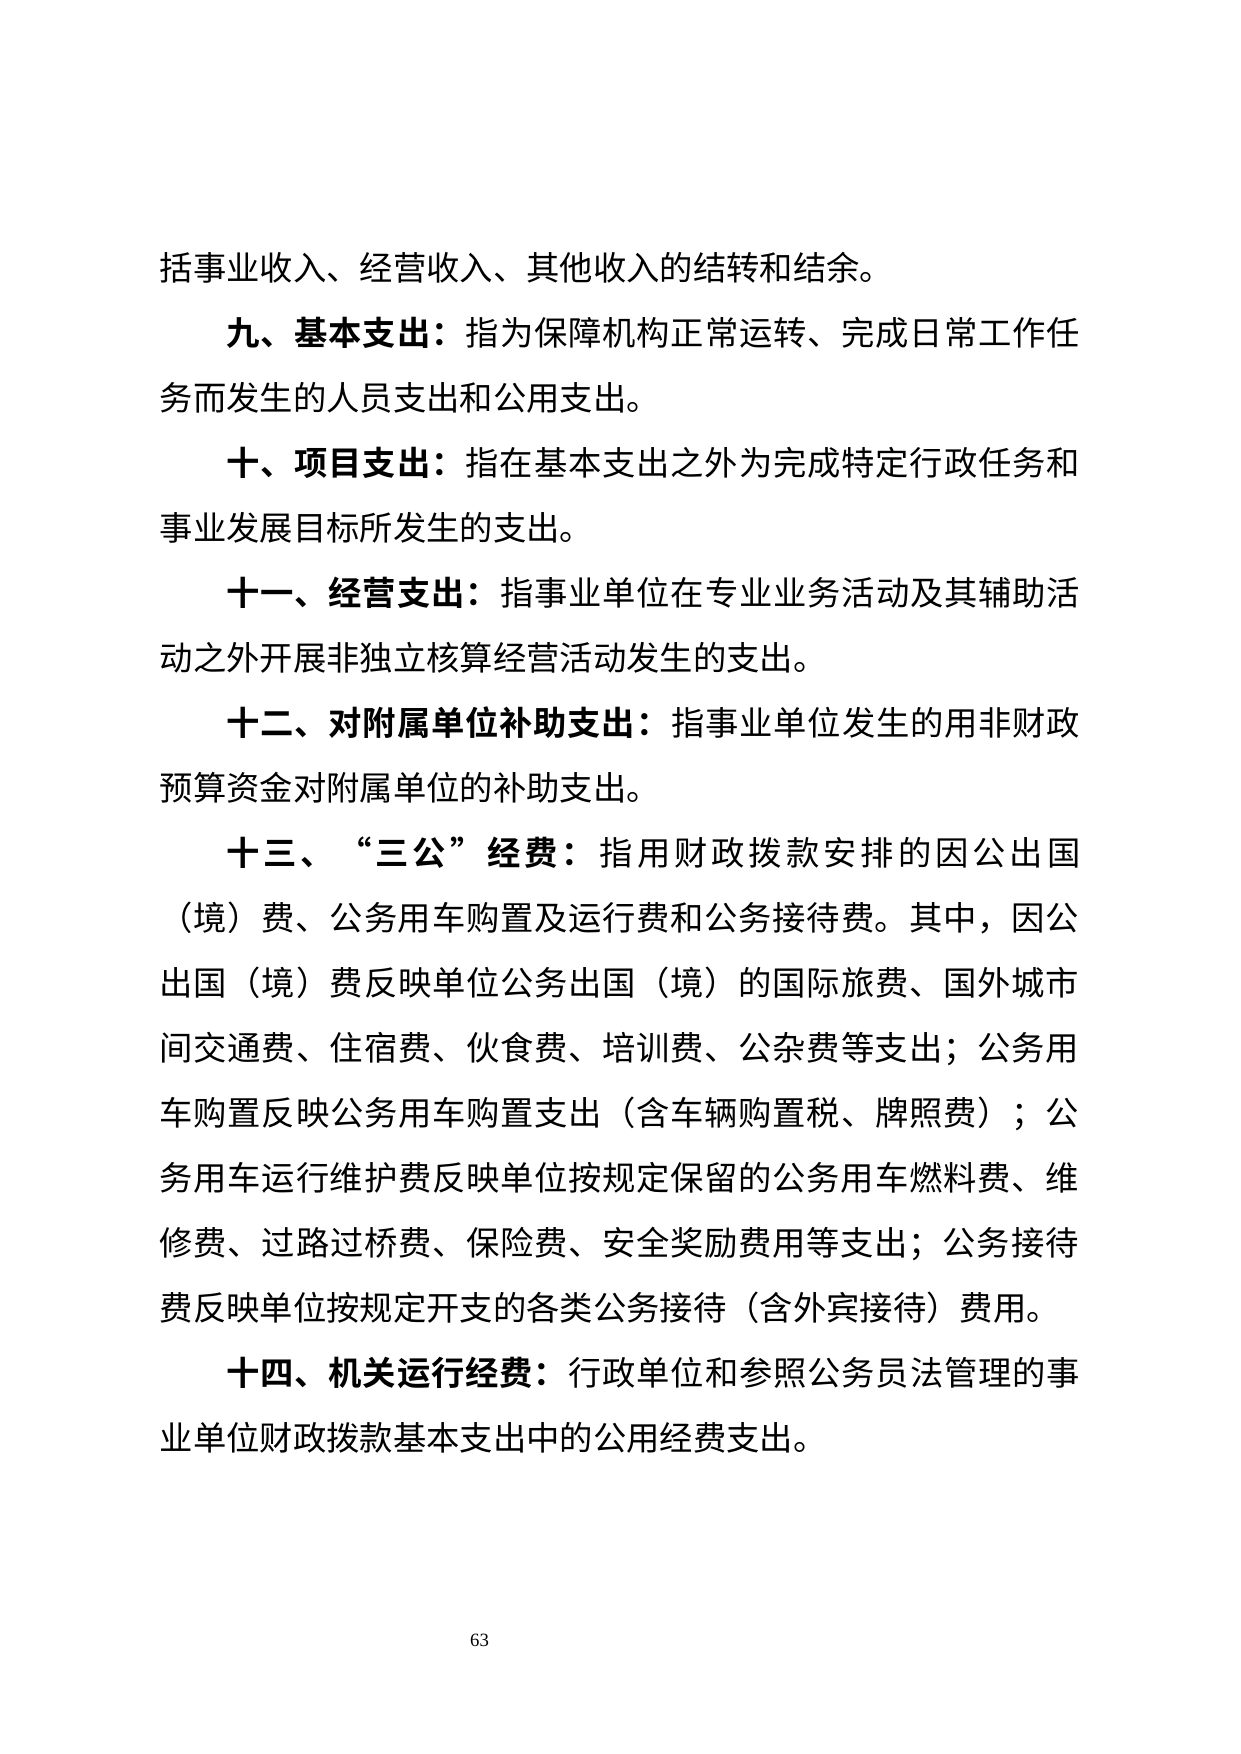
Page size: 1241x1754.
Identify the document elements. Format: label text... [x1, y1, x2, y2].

text 九、基本支出：指为保障机构正常运转、完成日常工作任务而发生的人员支出和公用支出。 [159, 298, 1081, 428]
text 十二、对附属单位补助支出：指事业单位发生的用非财政预算资金对附属单位的补助支出。 [159, 688, 1081, 818]
text 十一、经营支出：指事业单位在专业业务活动及其辅助活动之外开展非独立核算经营活动发生的支出。 [159, 558, 1081, 688]
text 十、项目支出：指在基本支出之外为完成特定行政任务和事业发展目标所发生的支出。 [159, 428, 1081, 558]
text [159, 233, 1081, 298]
text 十三、“三公”经费：指用财政拨款安排的因公出国（境）费、公务用车购置及运行费和公务接待费。其中，因公出国（境）费反映单位公务出国（境）的国际旅费、国外城市间交通费、住宿费、伙食费、培训费、公杂费等支出；公务用车购置反映公务用车购置支出（含车辆购置税、牌照费）；公务用车运行维护费反映单位按规定保留的公务用车燃料费、维修费、过路过桥费、保险费、安全奖励费用等支出；公务接待费反映单位按规定开支的各类公务接待（含外宾接待）费用。 [159, 818, 1081, 1338]
text 十四、机关运行经费：行政单位和参照公务员法管理的事业单位财政拨款基本支出中的公用经费支出。 [159, 1338, 1081, 1468]
